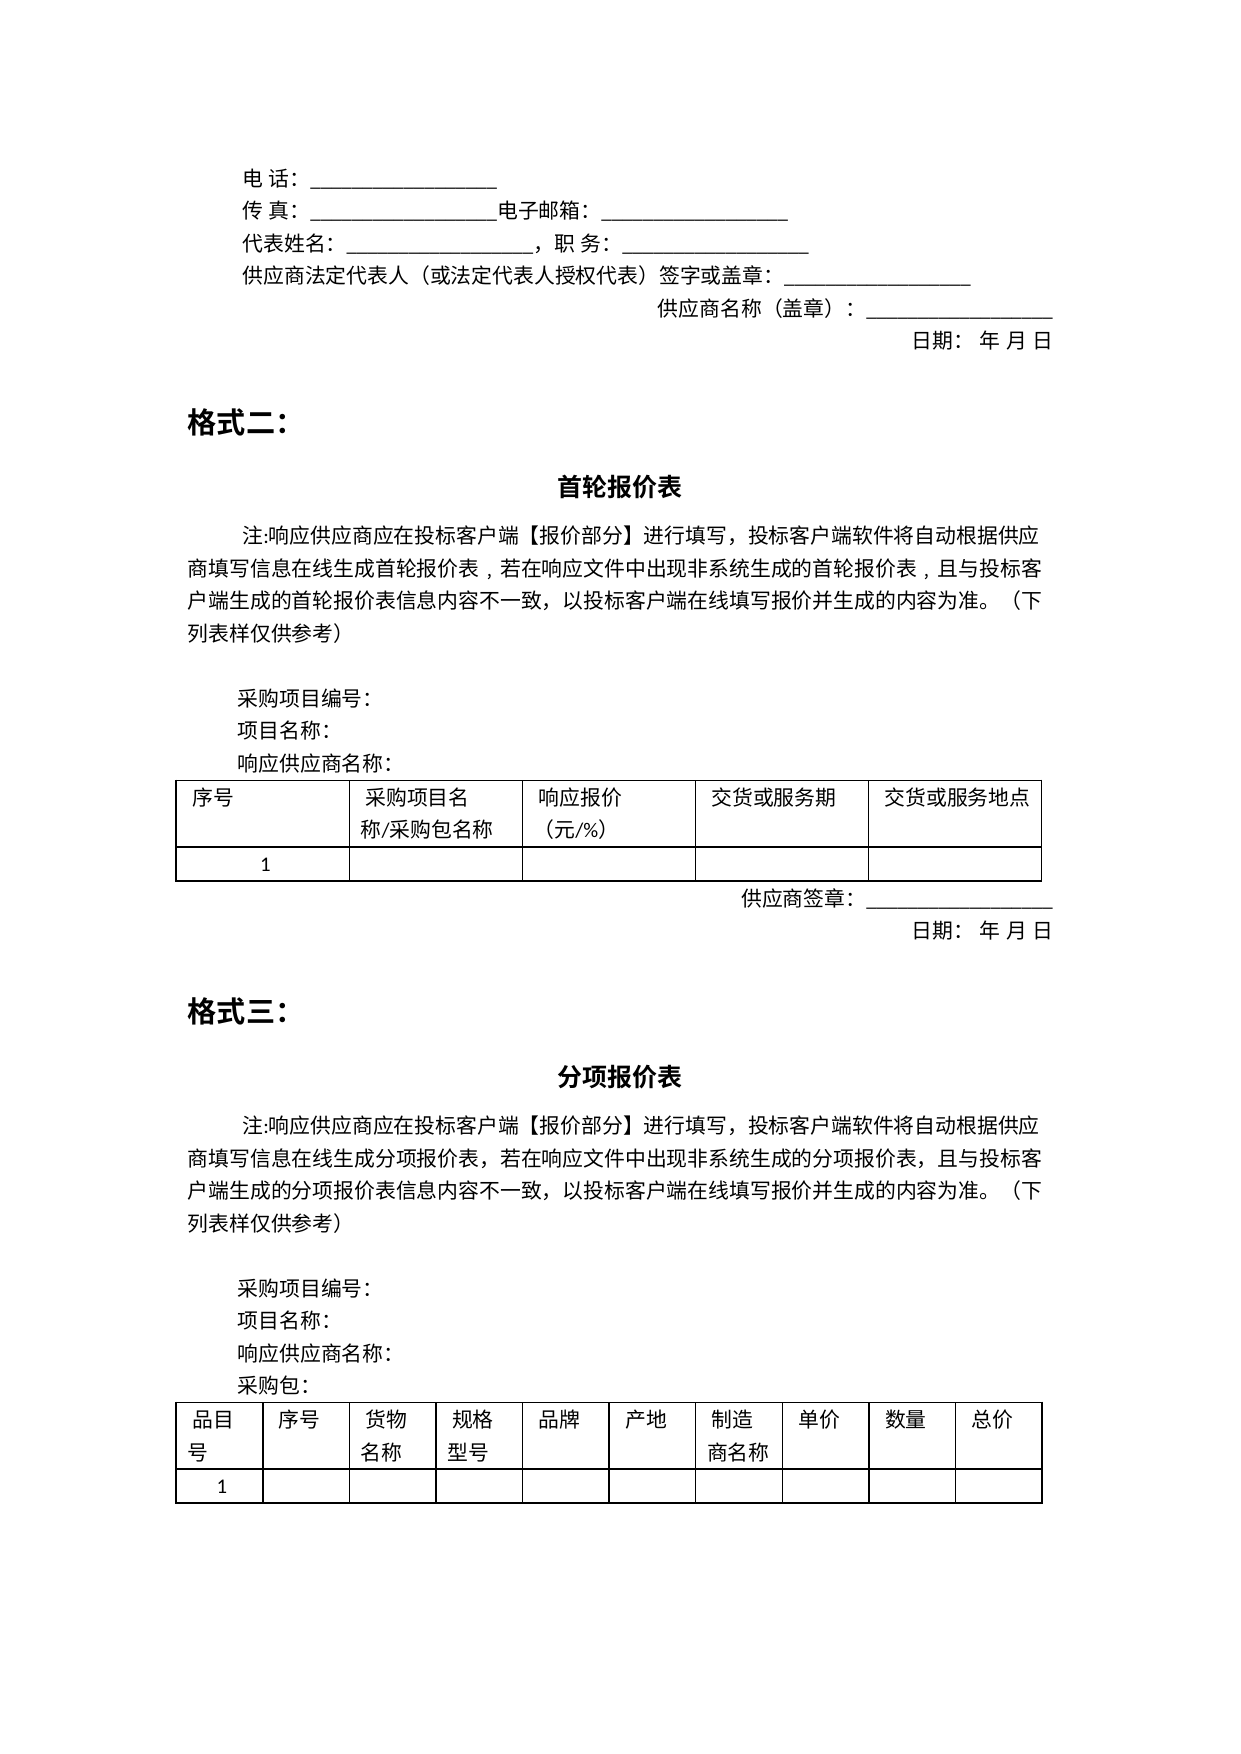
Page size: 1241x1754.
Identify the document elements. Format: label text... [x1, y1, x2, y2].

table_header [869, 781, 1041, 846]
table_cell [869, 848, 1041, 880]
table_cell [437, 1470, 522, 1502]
text 注:响应供应商应在投标客户端【报价部分】进行填写，投标客户端软件将自动根据供应商填写信息在线生成首轮报价表﹐若在响应文件中出现非系统生成的首轮报价表﹐且与投标客户端生成的首轮报价表信息内容不一致，以投标客户端在线填写报价并生成的内容为准。（下列表样仅供参考） [187, 519, 1053, 682]
text 代表姓名：__________________，职 务：__________________ [187, 227, 1053, 259]
text 分项报价表 [187, 1044, 1053, 1109]
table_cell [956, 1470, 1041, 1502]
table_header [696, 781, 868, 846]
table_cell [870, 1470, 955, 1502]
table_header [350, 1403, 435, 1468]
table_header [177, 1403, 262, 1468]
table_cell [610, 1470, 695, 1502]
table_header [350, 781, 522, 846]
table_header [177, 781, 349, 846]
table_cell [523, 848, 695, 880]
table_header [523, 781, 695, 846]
text 日期： 年 月 日 [187, 914, 1053, 947]
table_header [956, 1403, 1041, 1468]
text 采购包： [187, 1369, 1053, 1402]
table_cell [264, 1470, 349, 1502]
text 格式二： [187, 389, 1053, 454]
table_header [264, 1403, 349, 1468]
text 采购项目编号： [187, 682, 1053, 714]
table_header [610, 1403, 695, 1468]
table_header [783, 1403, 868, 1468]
text 响应供应商名称： [187, 747, 1053, 779]
text 电 话：__________________ [187, 162, 1053, 194]
text 采购项目编号： [187, 1272, 1053, 1304]
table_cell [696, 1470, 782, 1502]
text 项目名称： [187, 1304, 1053, 1337]
text 项目名称： [187, 714, 1053, 747]
text 响应供应商名称： [187, 1337, 1053, 1369]
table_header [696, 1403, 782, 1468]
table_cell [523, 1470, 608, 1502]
text 供应商签章：__________________ [187, 882, 1053, 914]
text 格式三： [187, 979, 1053, 1044]
text 供应商法定代表人（或法定代表人授权代表）签字或盖章：__________________ [187, 259, 1053, 292]
text 首轮报价表 [187, 454, 1053, 519]
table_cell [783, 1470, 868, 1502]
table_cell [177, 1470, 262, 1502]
text 注:响应供应商应在投标客户端【报价部分】进行填写，投标客户端软件将自动根据供应商填写信息在线生成分项报价表，若在响应文件中出现非系统生成的分项报价表，且与投标客户端生成的分项报价表信息内容不一致，以投标客户端在线填写报价并生成的内容为准。（下列表样仅供参考） [187, 1109, 1053, 1272]
text 供应商名称（盖章）：__________________ [187, 292, 1053, 324]
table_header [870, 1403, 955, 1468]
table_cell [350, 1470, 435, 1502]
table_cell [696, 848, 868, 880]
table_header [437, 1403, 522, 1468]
text 传 真：__________________电子邮箱：__________________ [187, 194, 1053, 227]
text 日期： 年 月 日 [187, 324, 1053, 357]
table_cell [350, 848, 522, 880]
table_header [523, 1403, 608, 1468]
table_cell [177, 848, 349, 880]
